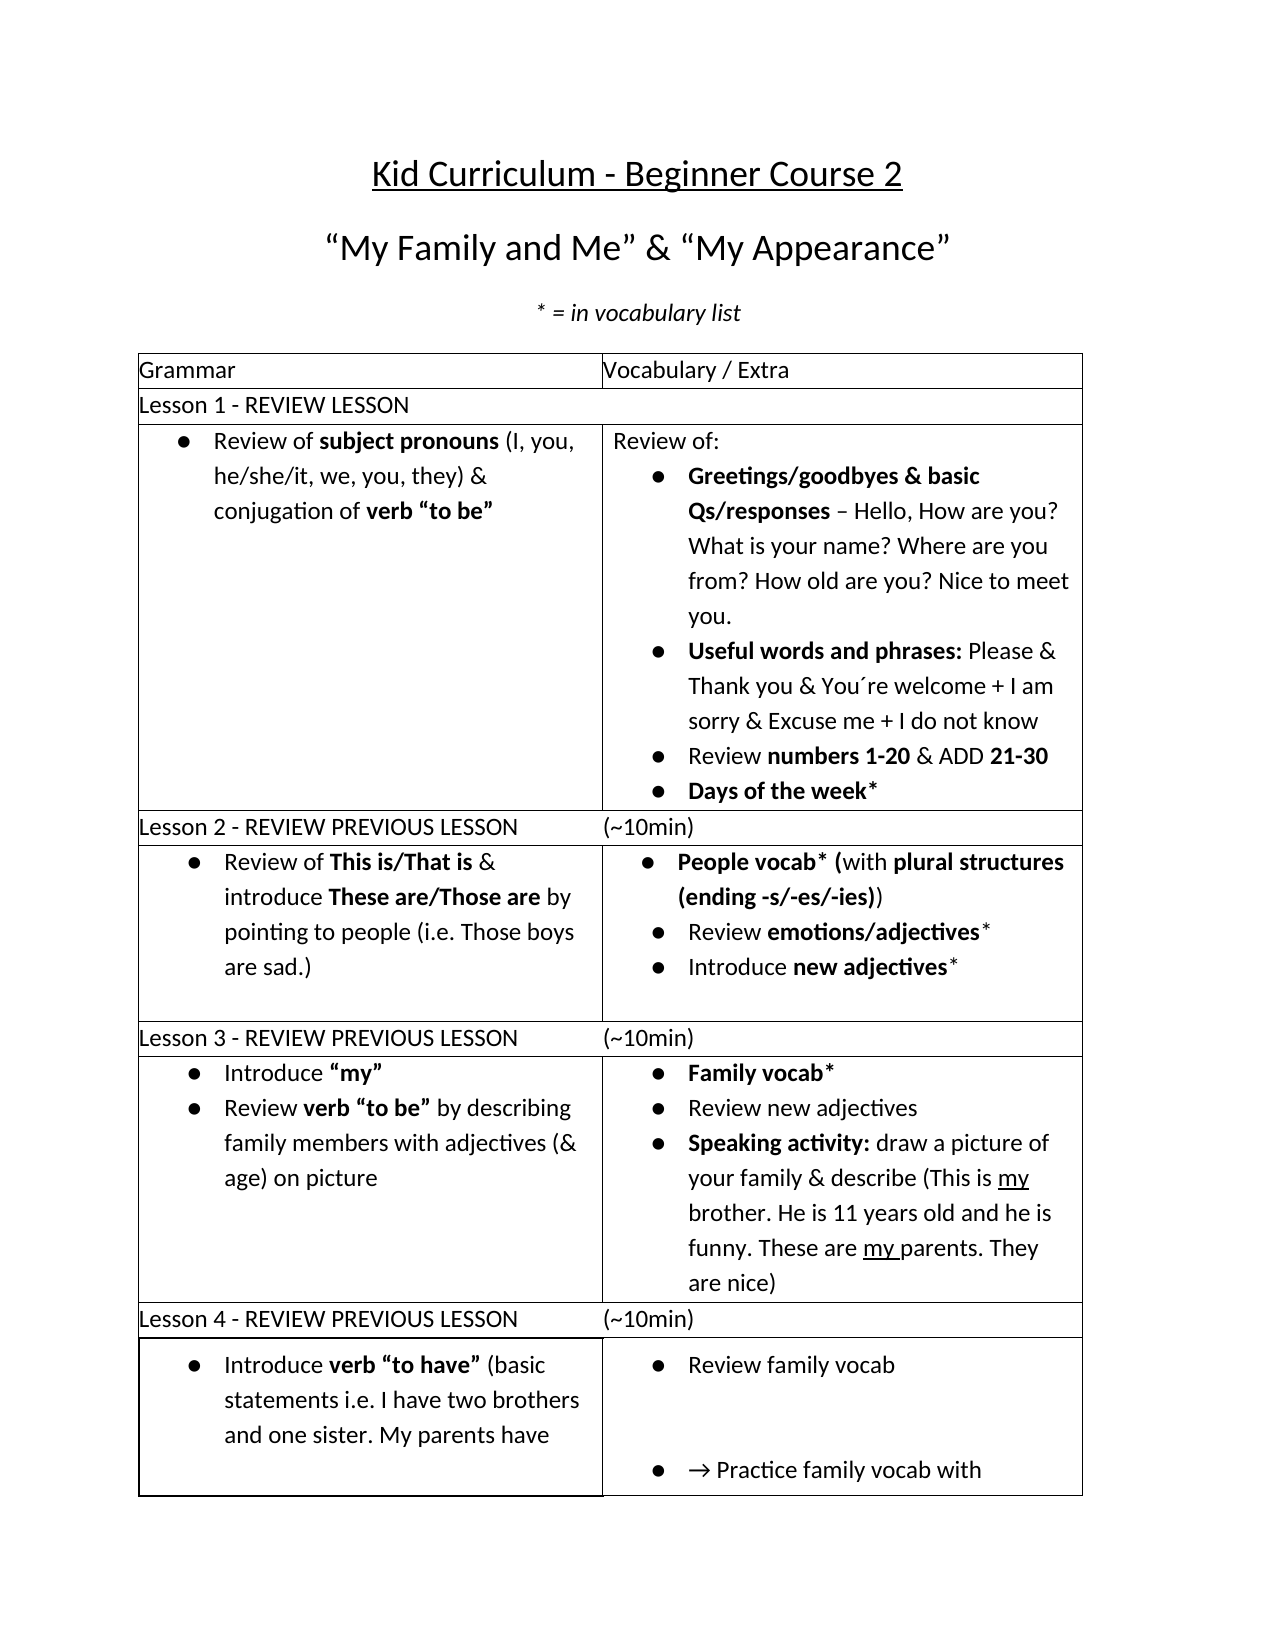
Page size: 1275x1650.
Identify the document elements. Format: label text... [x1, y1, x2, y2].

table_cell (~10min) [603, 1303, 1082, 1337]
table_cell Review of This is/That is & introduce These are/Those are by pointing to people (i.e. Those boys are sad.) [139, 846, 602, 1021]
table_cell (~10min) [603, 1022, 1082, 1056]
table_cell Lesson 2 - REVIEW PREVIOUS LESSON [139, 811, 603, 845]
table_cell [603, 389, 1082, 424]
text “My Family and Me” & “My Appearance” [150, 223, 1125, 269]
table_cell (~10min) [603, 811, 1082, 845]
table_cell Review of subject pronouns (I, you, he/she/it, we, you, they) & conjugation of verb “to be” [139, 425, 602, 809]
table_cell Review of: Greetings/goodbyes & basic Qs/responses – Hello, How are you? What is your name? Where are you from? How old are you? Nice to meet you. Useful words and phrases: Please & Thank you & You´re welcome + I am sorry & Excuse me + I do not know Review numbers 1-20 & ADD 21-30 Days of the week* [603, 425, 1082, 809]
table_cell Family vocab* Review new adjectives Speaking activity: draw a picture of your family & describe (This is my brother. He is 11 years old and he is funny. These are my parents. They are nice) [603, 1057, 1082, 1302]
text Kid Curriculum - Beginner Course 2 [150, 150, 1125, 196]
table_cell Lesson 1 - REVIEW LESSON [139, 389, 603, 424]
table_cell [603, 1338, 1082, 1495]
table_cell Lesson 3 - REVIEW PREVIOUS LESSON [139, 1022, 603, 1056]
text * = in vocabulary list [150, 297, 1125, 328]
table_cell People vocab* (with plural structures (ending -s/-es/-ies)) Review emotions/adjectives* Introduce new adjectives* [603, 846, 1082, 1021]
table_cell Introduce “my” Review verb “to be” by describing family members with adjectives (& age) on picture [139, 1057, 602, 1302]
table_header Vocabulary / Extra [603, 354, 1082, 388]
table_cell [140, 1339, 602, 1495]
table_header Grammar [139, 354, 602, 388]
table_cell Lesson 4 - REVIEW PREVIOUS LESSON [139, 1303, 603, 1337]
